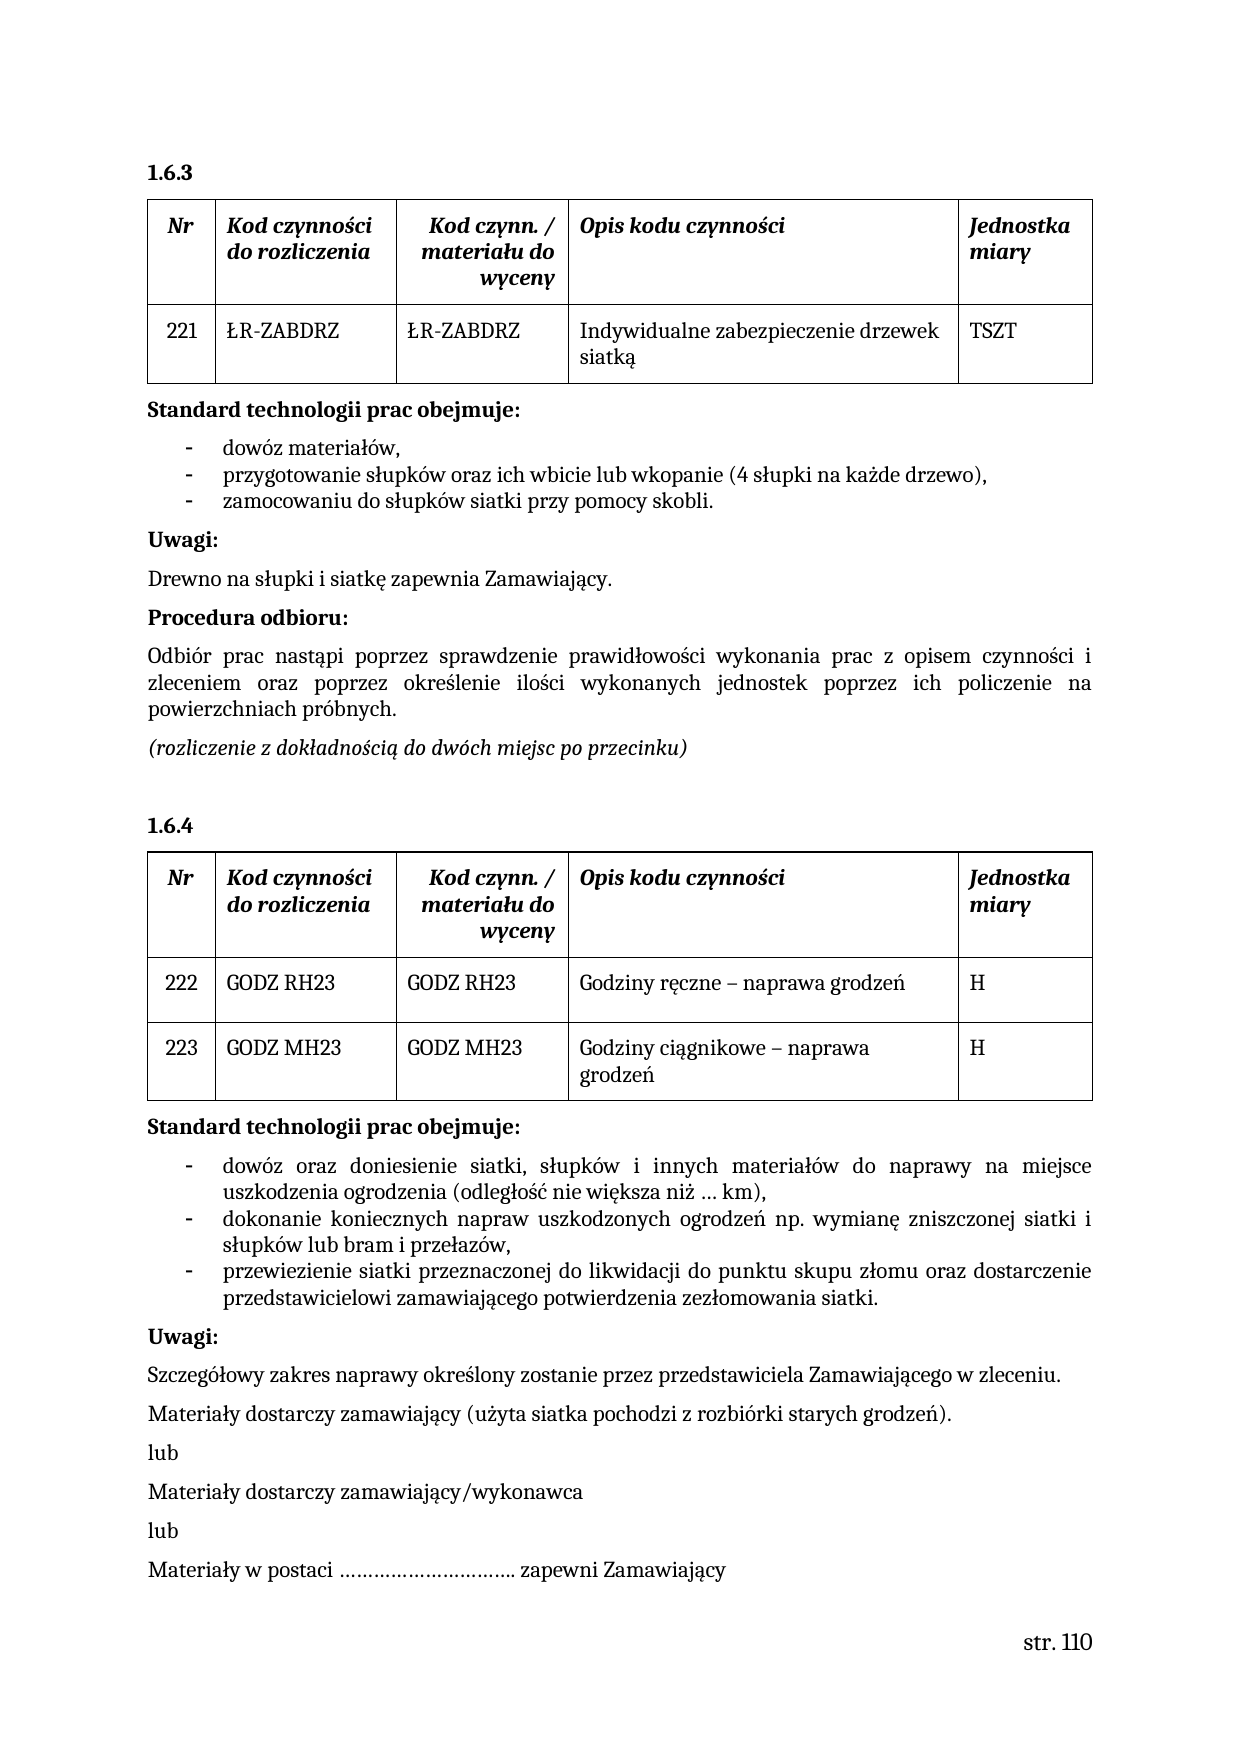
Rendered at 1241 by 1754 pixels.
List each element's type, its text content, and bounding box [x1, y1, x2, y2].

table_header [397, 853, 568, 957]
text Drewno na słupki i siatkę zapewnia Zamawiający. [148, 566, 1093, 592]
text 1.6.3 [148, 160, 1093, 186]
text Uwagi: [148, 527, 1093, 553]
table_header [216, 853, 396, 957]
text Materiały dostarczy zamawiający/wykonawca [148, 1479, 1093, 1505]
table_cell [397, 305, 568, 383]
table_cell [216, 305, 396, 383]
text Uwagi: [148, 1323, 1093, 1350]
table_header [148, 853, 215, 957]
text Szczegółowy zakres naprawy określony zostanie przez przedstawiciela Zamawiającego w zleceniu. [148, 1362, 1093, 1389]
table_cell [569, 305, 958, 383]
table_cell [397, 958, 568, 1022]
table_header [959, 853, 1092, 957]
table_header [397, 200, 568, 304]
text Standard technologii prac obejmuje: [148, 1114, 1093, 1140]
list przygotowanie słupków oraz ich wbicie lub wkopanie (4 słupki na każde drzewo), [185, 462, 1093, 488]
list przewiezienie siatki przeznaczonej do likwidacji do punktu skupu złomu oraz dostarczenie przedstawicielowi zamawiającego potwierdzenia zezłomowania siatki. [185, 1258, 1093, 1311]
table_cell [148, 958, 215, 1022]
text (rozliczenie z dokładnością do dwóch miejsc po przecinku) [148, 735, 1093, 761]
text Standard technologii prac obejmuje: [148, 396, 1093, 423]
text lub [148, 1518, 1093, 1544]
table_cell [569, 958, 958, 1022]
list dowóz materiałów, [185, 435, 1093, 462]
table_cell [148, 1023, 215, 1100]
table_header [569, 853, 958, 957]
text Odbiór prac nastąpi poprzez sprawdzenie prawidłowości wykonania prac z opisem czynności i zleceniem oraz poprzez określenie ilości wykonanych jednostek poprzez ich policzenie na powierzchniach próbnych. [148, 643, 1093, 722]
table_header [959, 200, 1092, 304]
list dokonanie koniecznych napraw uszkodzonych ogrodzeń np. wymianę zniszczonej siatki i słupków lub bram i przełazów, [185, 1206, 1093, 1258]
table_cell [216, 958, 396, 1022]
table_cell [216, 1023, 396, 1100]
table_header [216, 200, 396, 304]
list zamocowaniu do słupków siatki przy pomocy skobli. [185, 488, 1093, 514]
text Materiały dostarczy zamawiający (użyta siatka pochodzi z rozbiórki starych grodzeń). [148, 1401, 1093, 1427]
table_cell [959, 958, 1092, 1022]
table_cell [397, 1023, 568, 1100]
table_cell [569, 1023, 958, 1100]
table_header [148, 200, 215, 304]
text lub [148, 1440, 1093, 1466]
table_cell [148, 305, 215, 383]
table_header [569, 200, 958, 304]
text Materiały w postaci …………………………. zapewni Zamawiający [148, 1557, 1093, 1583]
text 1.6.4 [148, 813, 1093, 839]
text Procedura odbioru: [148, 604, 1093, 631]
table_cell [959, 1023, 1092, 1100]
list dowóz oraz doniesienie siatki, słupków i innych materiałów do naprawy na miejsce uszkodzenia ogrodzenia (odległość nie większa niż … km), [185, 1153, 1093, 1206]
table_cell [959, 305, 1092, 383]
